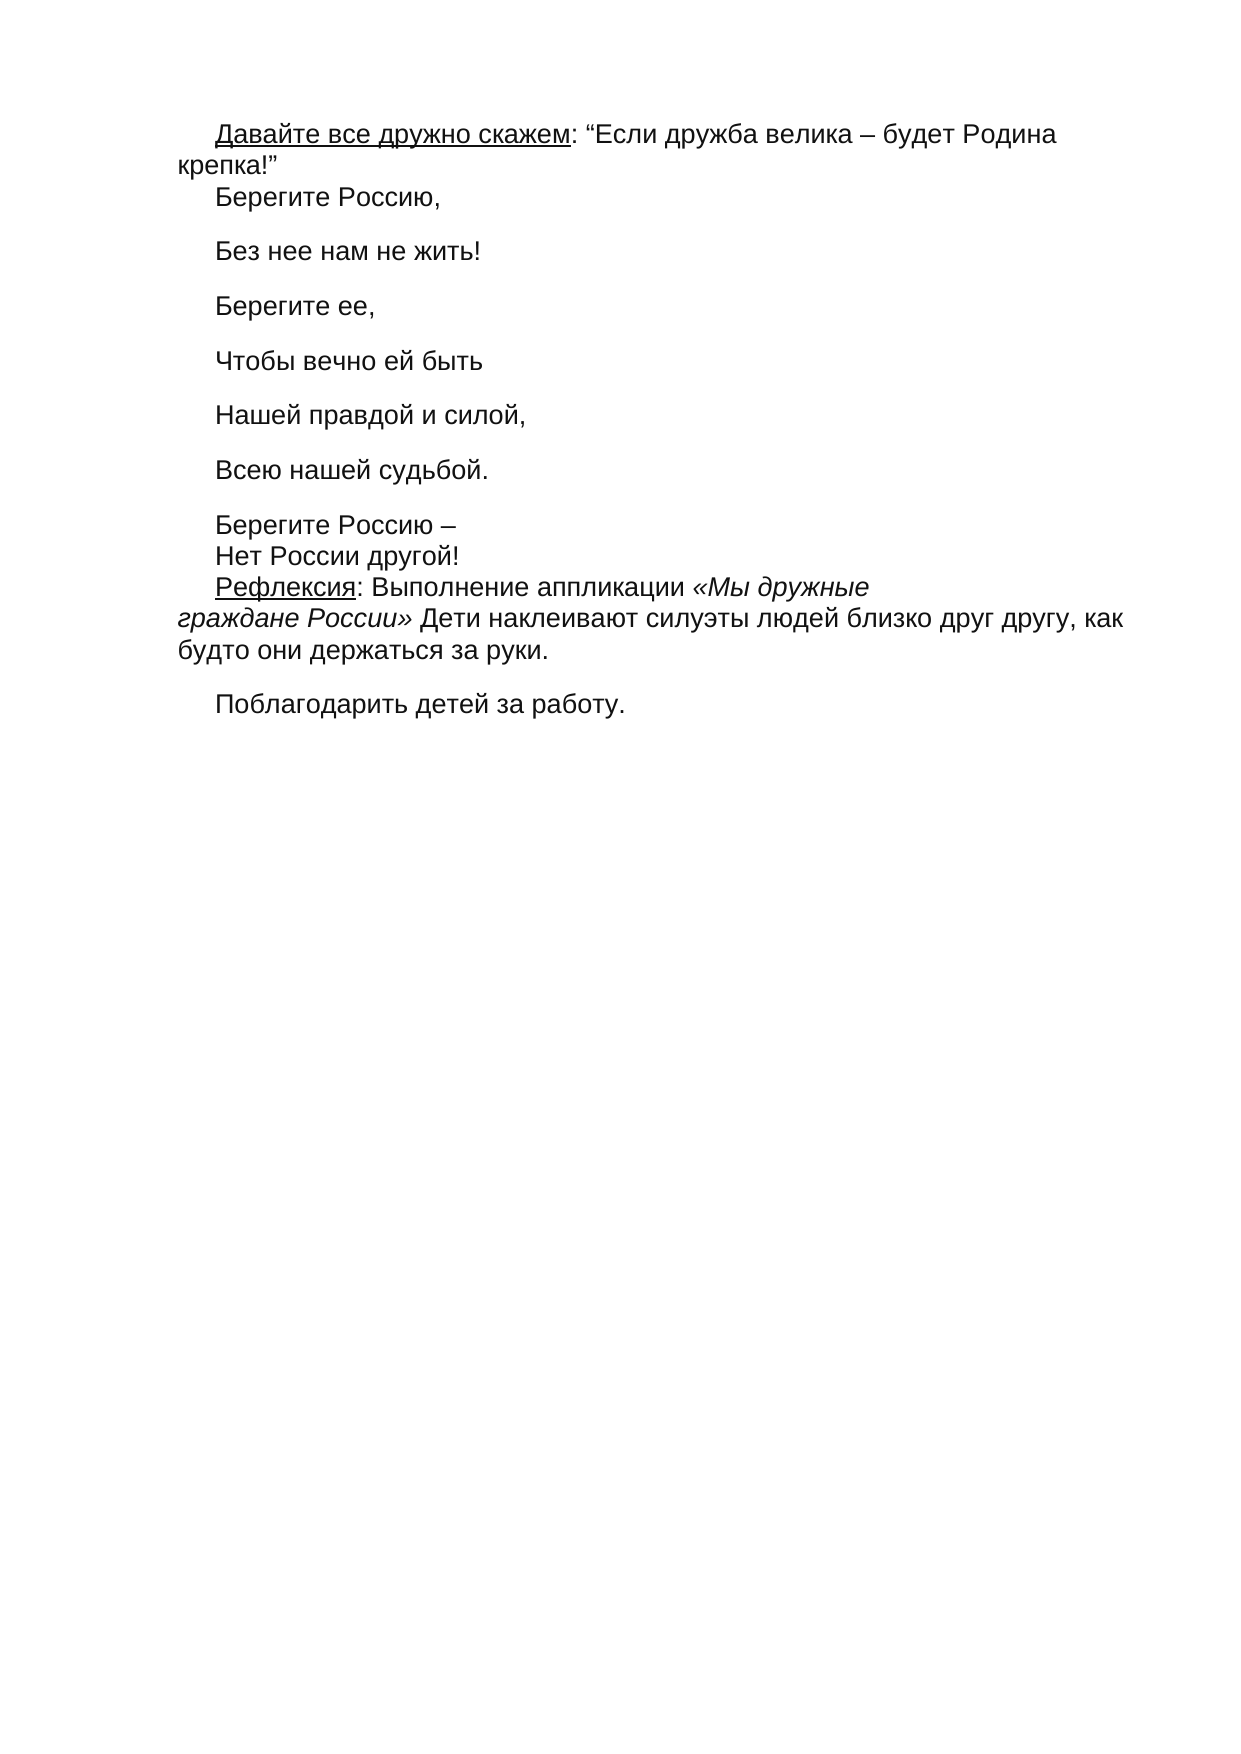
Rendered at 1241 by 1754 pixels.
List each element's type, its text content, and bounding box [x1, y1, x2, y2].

text Берегите ее, [177, 290, 1152, 321]
text Чтобы вечно ей быть [177, 345, 1152, 376]
text Поблагодарить детей за работу. [177, 688, 1152, 720]
text Нет России другой! [177, 540, 1152, 571]
text Без нее нам не жить! [177, 235, 1152, 267]
text Рефлексия: Выполнение аппликации «Мы дружные граждане России» Дети наклеивают силуэты людей близко друг другу, как будто они держаться за руки. [177, 571, 1152, 665]
text Берегите Россию – [177, 509, 1152, 540]
text Нашей правдой и силой, [177, 399, 1152, 431]
text Давайте все дружно скажем: “Если дружба велика – будет Родина крепка!” [177, 118, 1152, 181]
text Берегите Россию, [177, 181, 1152, 212]
text Всею нашей судьбой. [177, 454, 1152, 485]
